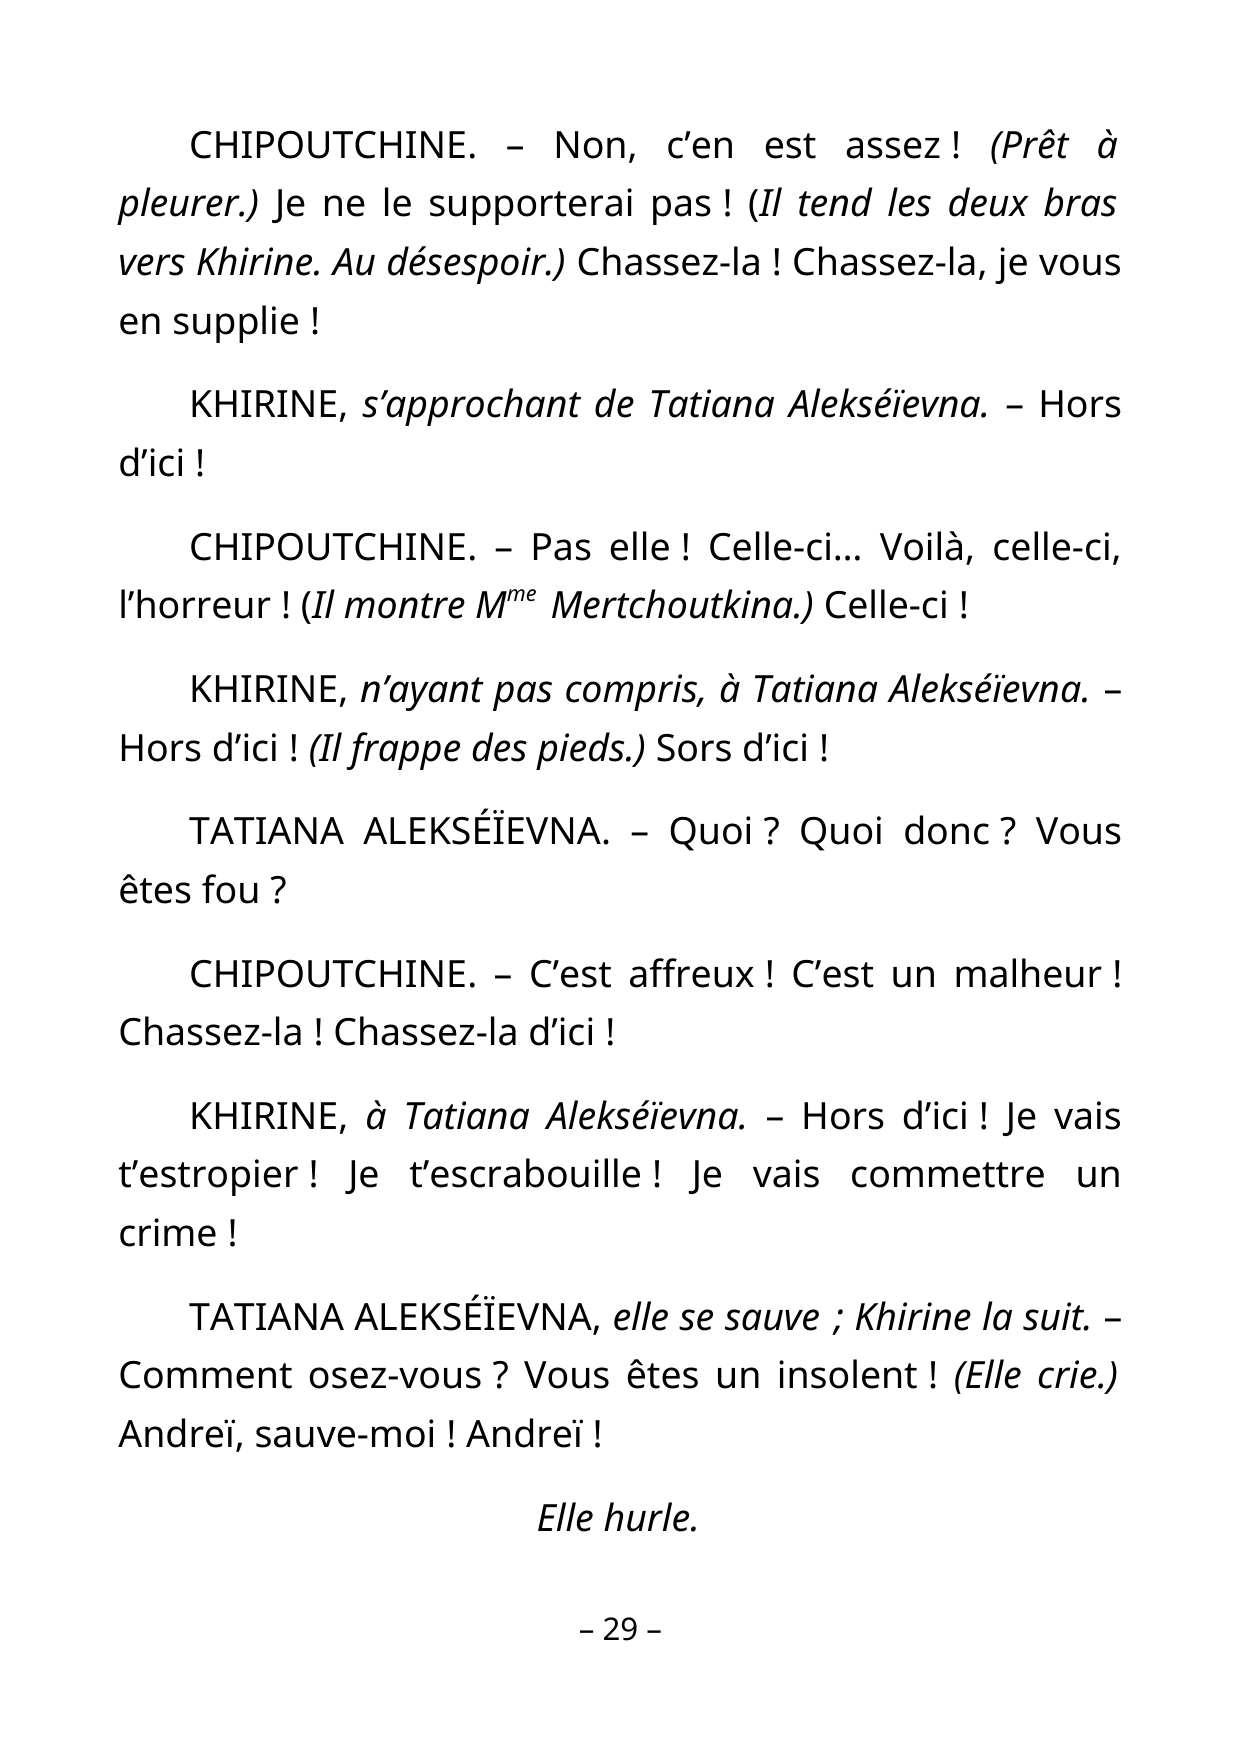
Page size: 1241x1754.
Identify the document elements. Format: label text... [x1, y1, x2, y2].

text TATIANA ALEKSÉÏEVNA. – Quoi ? Quoi donc ? Vous êtes fou ? [118, 804, 1122, 914]
text TATIANA ALEKSÉÏEVNA, elle se sauve ; Khirine la suit. – Comment osez-vous ? Vous êtes un insolent ! (Elle crie.) Andreï, sauve-moi ! Andreï ! [118, 1290, 1122, 1458]
text KHIRINE, à Tatiana Alekséïevna. – Hors d’ici ! Je vais t’estropier ! Je t’escrabouille ! Je vais commettre un crime ! [118, 1089, 1122, 1257]
text KHIRINE, s’approchant de Tatiana Alekséïevna. – Hors d’ici ! [118, 378, 1122, 487]
text KHIRINE, n’ayant pas compris, à Tatiana Alekséïevna. – Hors d’ici ! (Il frappe des pieds.) Sors d’ici ! [118, 662, 1122, 772]
text Elle hurle. [118, 1491, 1122, 1542]
text CHIPOUTCHINE. – Non, c’en est assez ! (Prêt à pleurer.) Je ne le supporterai pas ! (Il tend les deux bras vers Khirine. Au désespoir.) Chassez-la ! Chassez-la, je vous en supplie ! [118, 118, 1122, 345]
text CHIPOUTCHINE. – Pas elle ! Celle-ci… Voilà, celle-ci, l’horreur ! (Il montre Mme Mertchoutkina.) Celle-ci ! [118, 520, 1122, 630]
text CHIPOUTCHINE. – C’est affreux ! C’est un malheur ! Chassez-la ! Chassez-la d’ici ! [118, 947, 1122, 1057]
